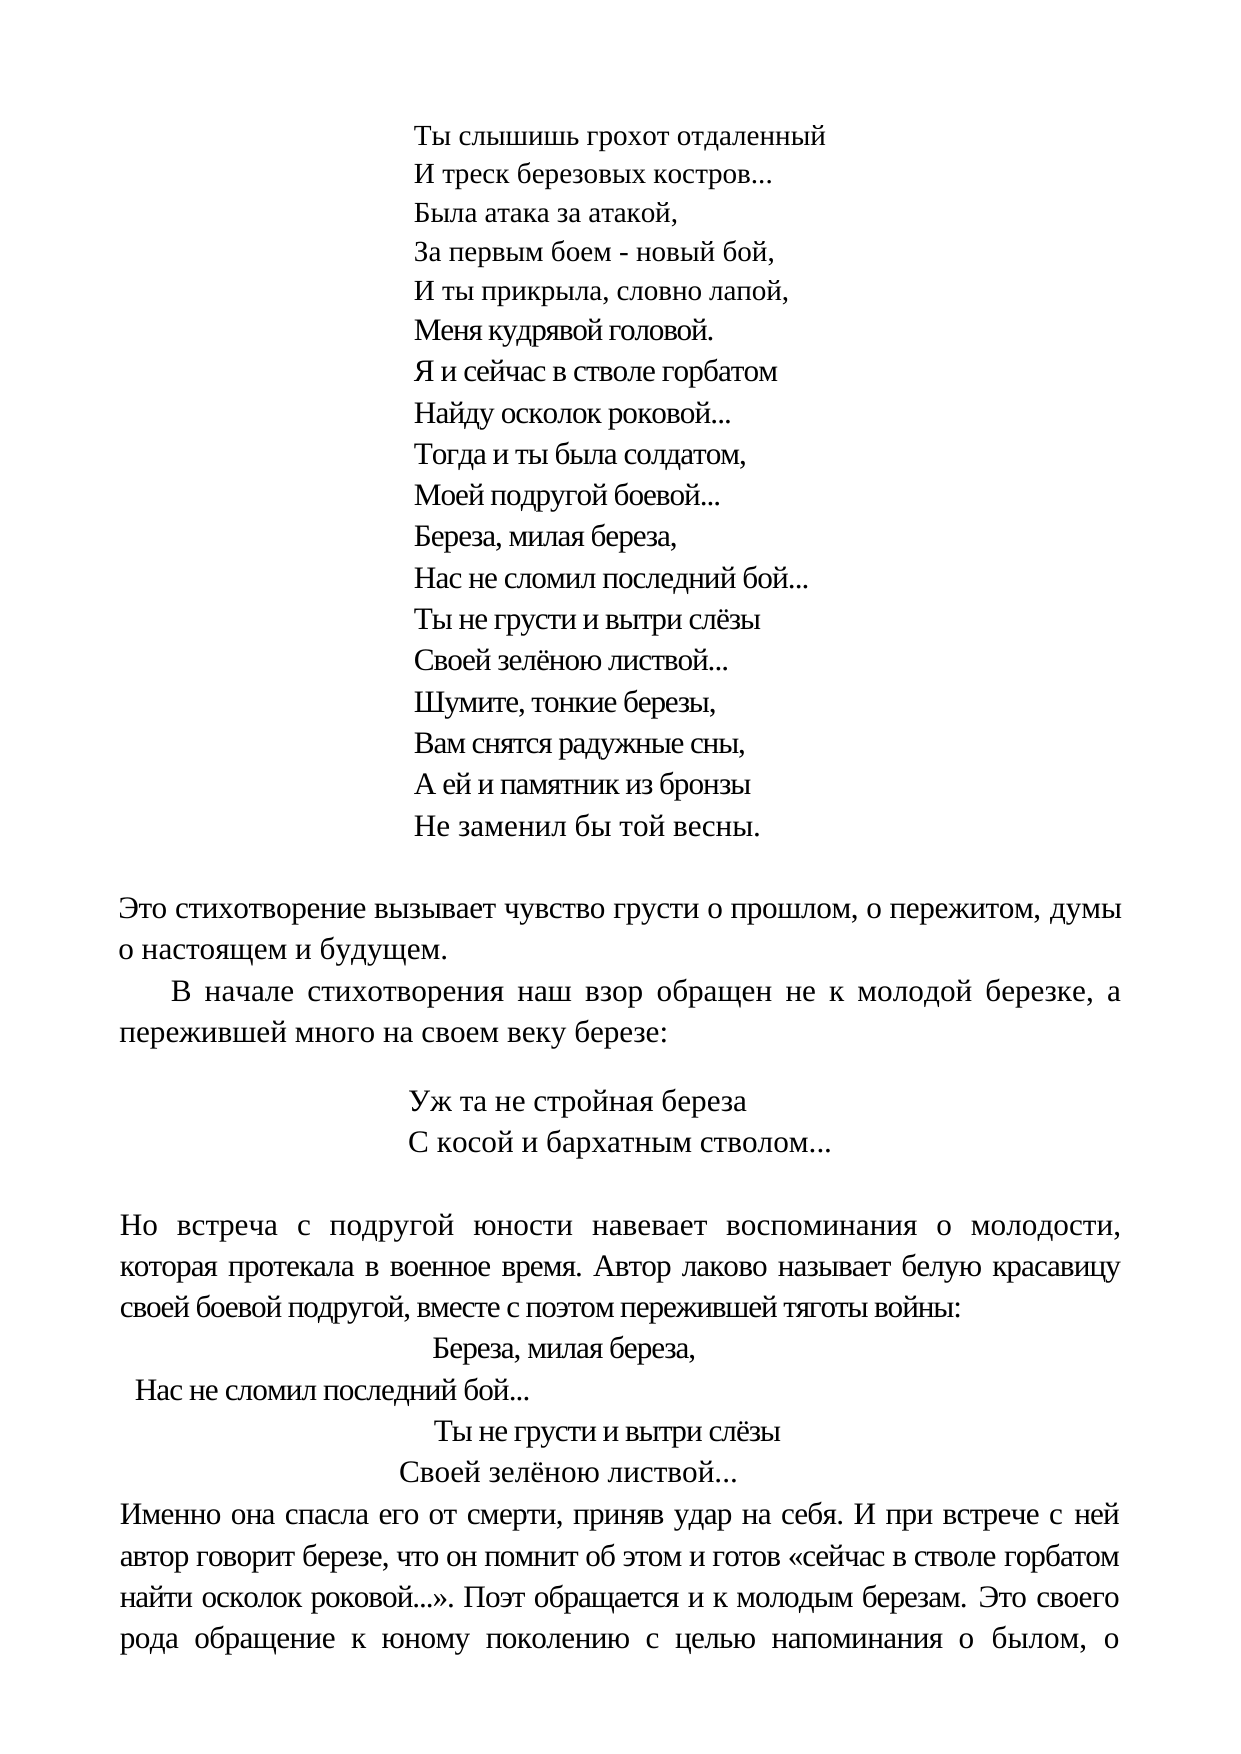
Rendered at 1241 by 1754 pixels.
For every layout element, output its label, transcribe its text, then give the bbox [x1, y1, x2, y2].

text Ты слышишь грохот отдаленный [414, 118, 1122, 152]
text Ты не грусти и вытри слёзы [414, 600, 1122, 636]
text Не заменил бы той весны. [414, 807, 1122, 843]
text Своей зелёною листвой... [414, 641, 1122, 677]
text Береза, милая береза, [419, 1329, 1122, 1365]
text Я и сейчас в стволе горбатом [414, 353, 1103, 388]
text За первым боем - новый бой, [414, 234, 1116, 267]
text Уж та не стройная береза [119, 1082, 1122, 1118]
text Найду осколок роковой... [414, 394, 1122, 430]
text Это стихотворение вызывает чувство грусти о прошлом, о пережитом, думы о настоящем и будущем. [118, 889, 1122, 967]
text В начале стихотворения наш взор обращен не к молодой березке, а пережившей много на своем веку березе: [119, 972, 1122, 1049]
text Тогда и ты была солдатом, [414, 435, 1122, 471]
text И ты прикрыла, словно лапой, [414, 273, 1122, 306]
text С косой и бархатным стволом... [119, 1123, 1122, 1159]
text И треск березовых костров... [414, 157, 1112, 190]
text Моей подругой боевой... [414, 476, 1122, 512]
text Шумите, тонкие березы, [414, 683, 1122, 719]
text Своей зелёною листвой... [119, 1454, 1119, 1490]
text Вам снятся радужные сны, [414, 724, 1122, 760]
text Нас не сломил последний бой... [134, 1371, 1122, 1407]
text Береза, милая береза, [414, 518, 1122, 553]
text А ей и памятник из бронзы [414, 766, 1122, 802]
text Была атака за атакой, [414, 195, 1122, 229]
text Ты не грусти и вытри слёзы [420, 1412, 1122, 1448]
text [119, 1496, 1119, 1655]
text Меня кудрявой головой. [414, 311, 1122, 347]
text Нас не сломил последний бой... [414, 559, 1122, 595]
text Но встреча с подругой юности навевает воспоминания о молодости, которая протекала в военное время. Автор лаково называет белую красавицу своей боевой подругой, вместе с поэтом пережившей тяготы войны: [119, 1206, 1122, 1324]
